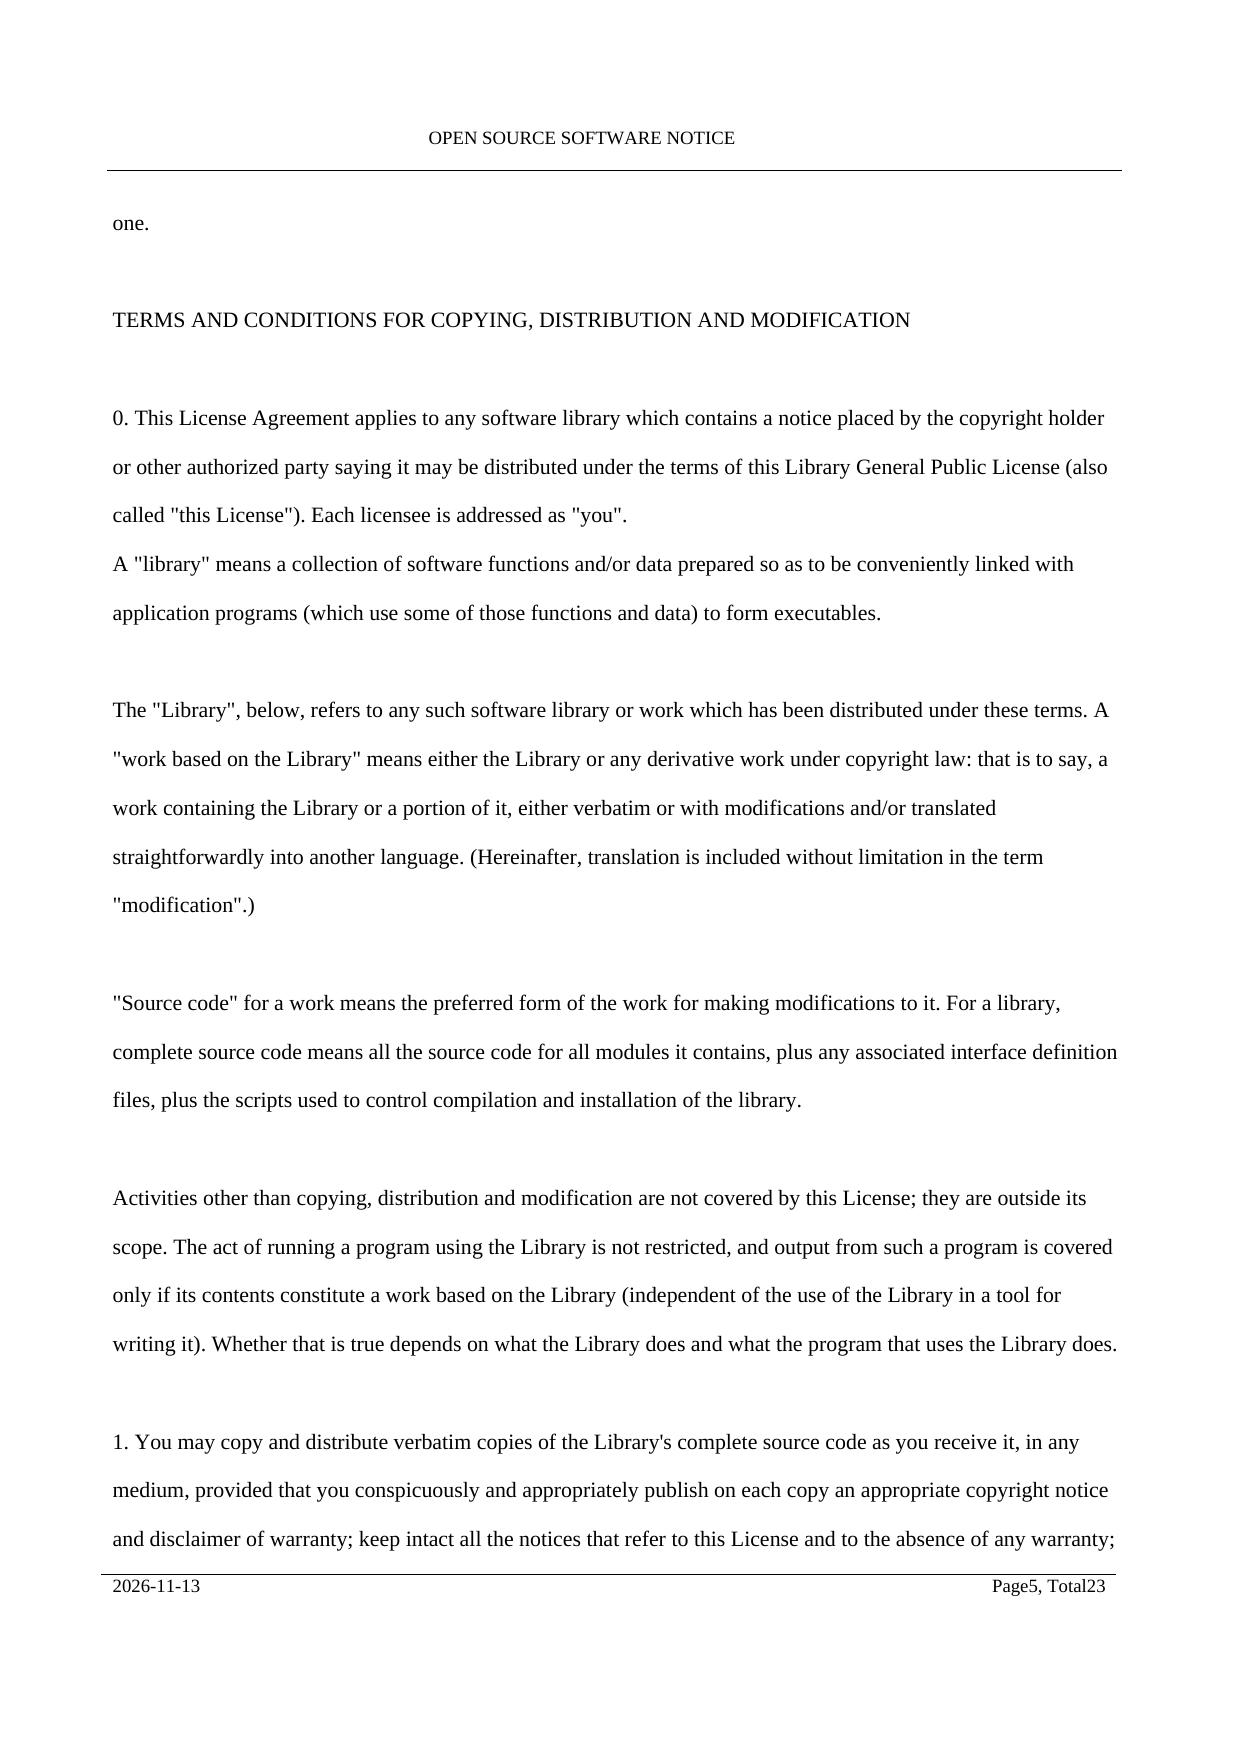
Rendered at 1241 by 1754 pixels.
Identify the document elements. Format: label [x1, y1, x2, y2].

text [112, 206, 1128, 1555]
